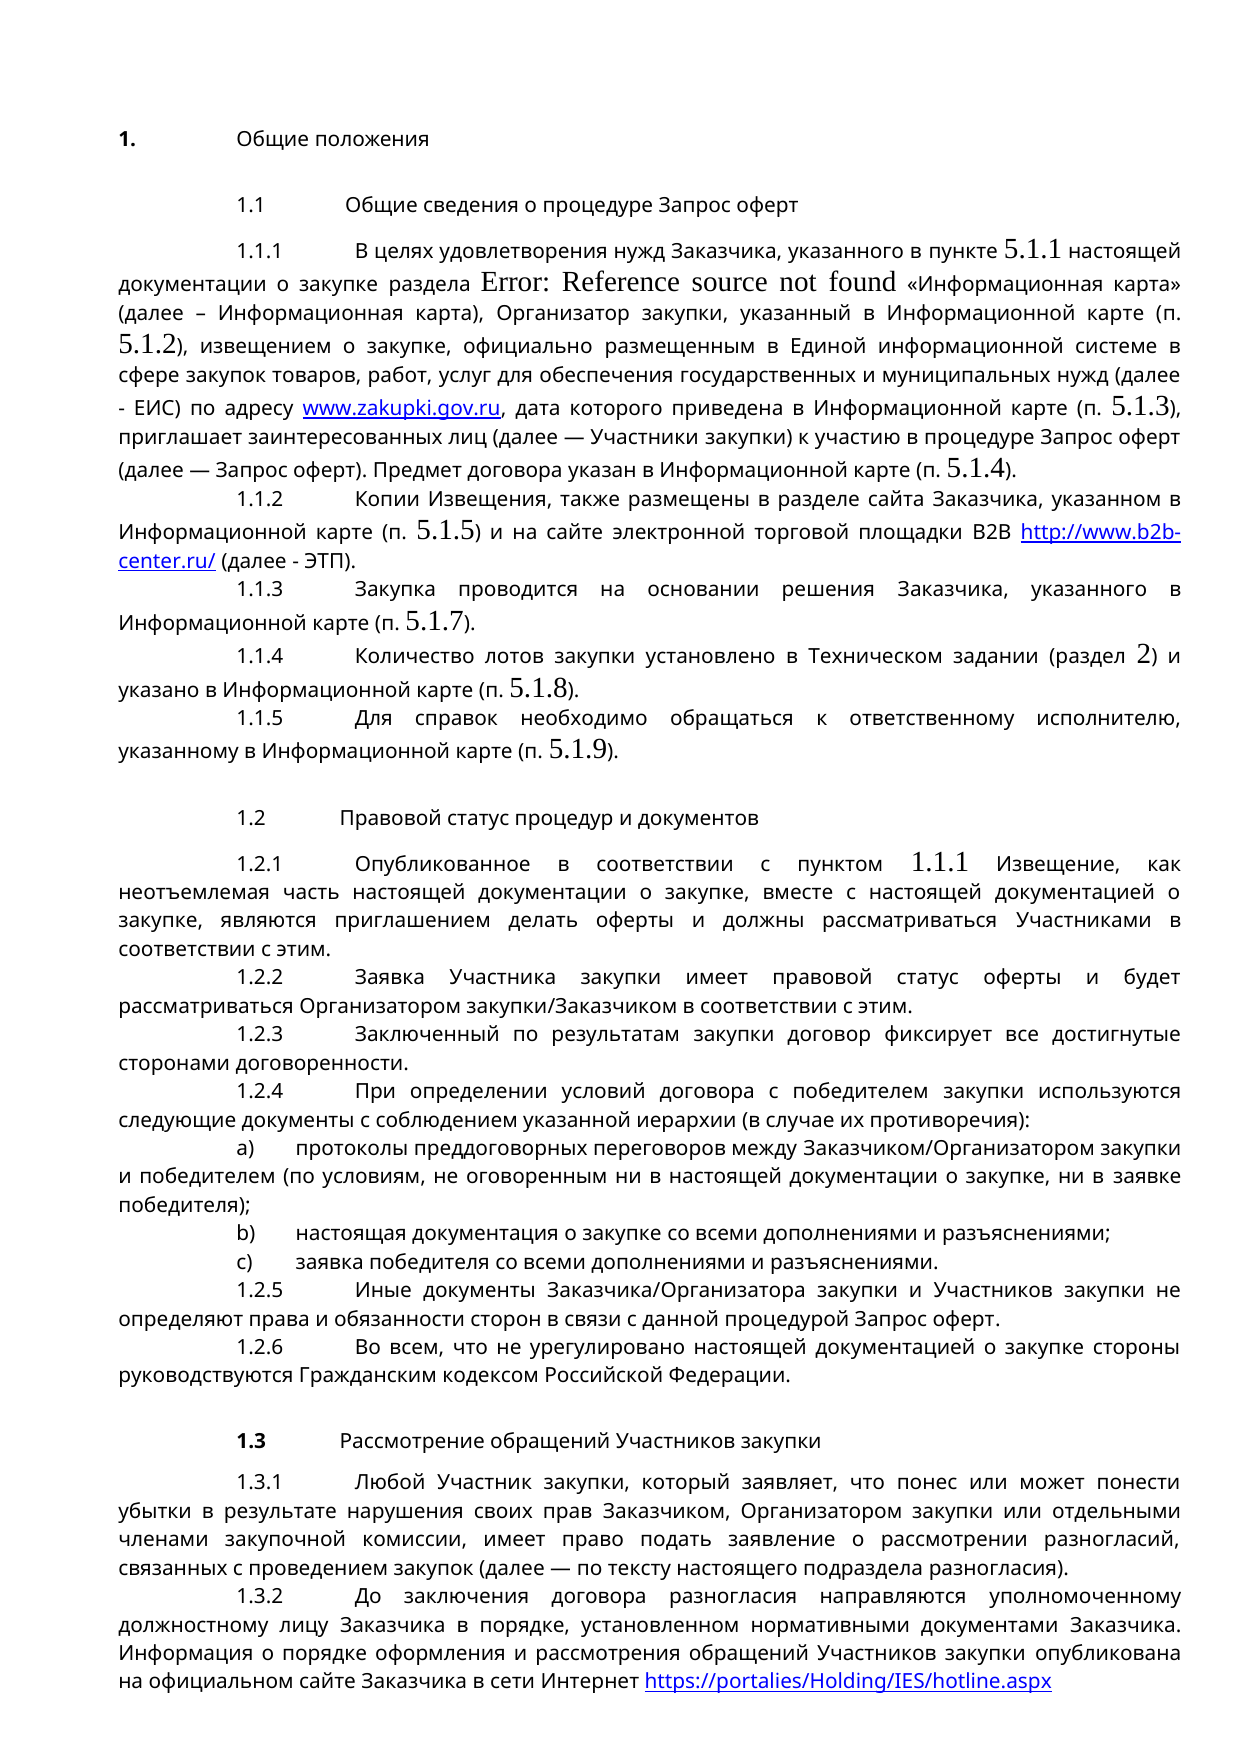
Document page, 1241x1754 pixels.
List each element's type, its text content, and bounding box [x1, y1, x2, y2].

subtitle Общие положения [118, 124, 1181, 152]
list Во всем, что не урегулировано настоящей документацией о закупке стороны руководствуются Гражданским кодексом Российской Федерации. [118, 1332, 1181, 1389]
list Копии Извещения, также размещены в разделе сайта Заказчика, указанном в Информационной карте (п. 5.1.5) и на сайте электронной торговой площадки B2B http://www.b2b-center.ru/ (далее - ЭТП). [118, 484, 1181, 574]
list Количество лотов закупки установлено в Техническом задании (раздел 2) и указано в Информационной карте (п. 5.1.8). [118, 636, 1181, 703]
subtitle Правовой статус процедур и документов [118, 803, 1181, 831]
list Закупка проводится на основании решения Заказчика, указанного в Информационной карте (п. 5.1.7). [118, 574, 1181, 636]
list настоящая документация о закупке со всеми дополнениями и разъяснениями; [118, 1218, 1181, 1247]
subtitle Общие сведения о процедуре Запрос оферт [118, 190, 1181, 218]
list Любой Участник закупки, который заявляет, что понес или может понести убытки в результате нарушения своих прав Заказчиком, Организатором закупки или отдельными членами закупочной комиссии, имеет право подать заявление о рассмотрении разногласий, связанных с проведением закупок (далее — по тексту настоящего подраздела разногласия). [118, 1467, 1181, 1581]
list заявка победителя со всеми дополнениями и разъяснениями. [118, 1247, 1181, 1275]
list Иные документы Заказчика/Организатора закупки и Участников закупки не определяют права и обязанности сторон в связи с данной процедурой Запрос оферт. [118, 1275, 1181, 1332]
list При определении условий договора с победителем закупки используются следующие документы с соблюдением указанной иерархии (в случае их противоречия): [118, 1076, 1181, 1133]
list Опубликованное в соответствии с пунктом 1.1.1 Извещение, как неотъемлемая часть настоящей документации о закупке, вместе с настоящей документацией о закупке, являются приглашением делать оферты и должны рассматриваться Участниками в соответствии с этим. [118, 844, 1181, 962]
subtitle Рассмотрение обращений Участников закупки [118, 1427, 1181, 1455]
list До заключения договора разногласия направляются уполномоченному должностному лицу Заказчика в порядке, установленном нормативными документами Заказчика. Информация о порядке оформления и рассмотрения обращений Участников закупки опубликована на официальном сайте Заказчика в сети Интернет https://portalies/Holding/IES/hotline.aspx [118, 1581, 1181, 1695]
list Заявка Участника закупки имеет правовой статус оферты и будет рассматриваться Организатором закупки/Заказчиком в соответствии с этим. [118, 962, 1181, 1019]
list Для справок необходимо обращаться к ответственному исполнителю, указанному в Информационной карте (п. 5.1.9). [118, 703, 1181, 765]
list протоколы преддоговорных переговоров между Заказчиком/Организатором закупки и победителем (по условиям, не оговоренным ни в настоящей документации о закупке, ни в заявке победителя); [118, 1133, 1181, 1218]
list Заключенный по результатам закупки договор фиксирует все достигнутые сторонами договоренности. [118, 1019, 1181, 1076]
